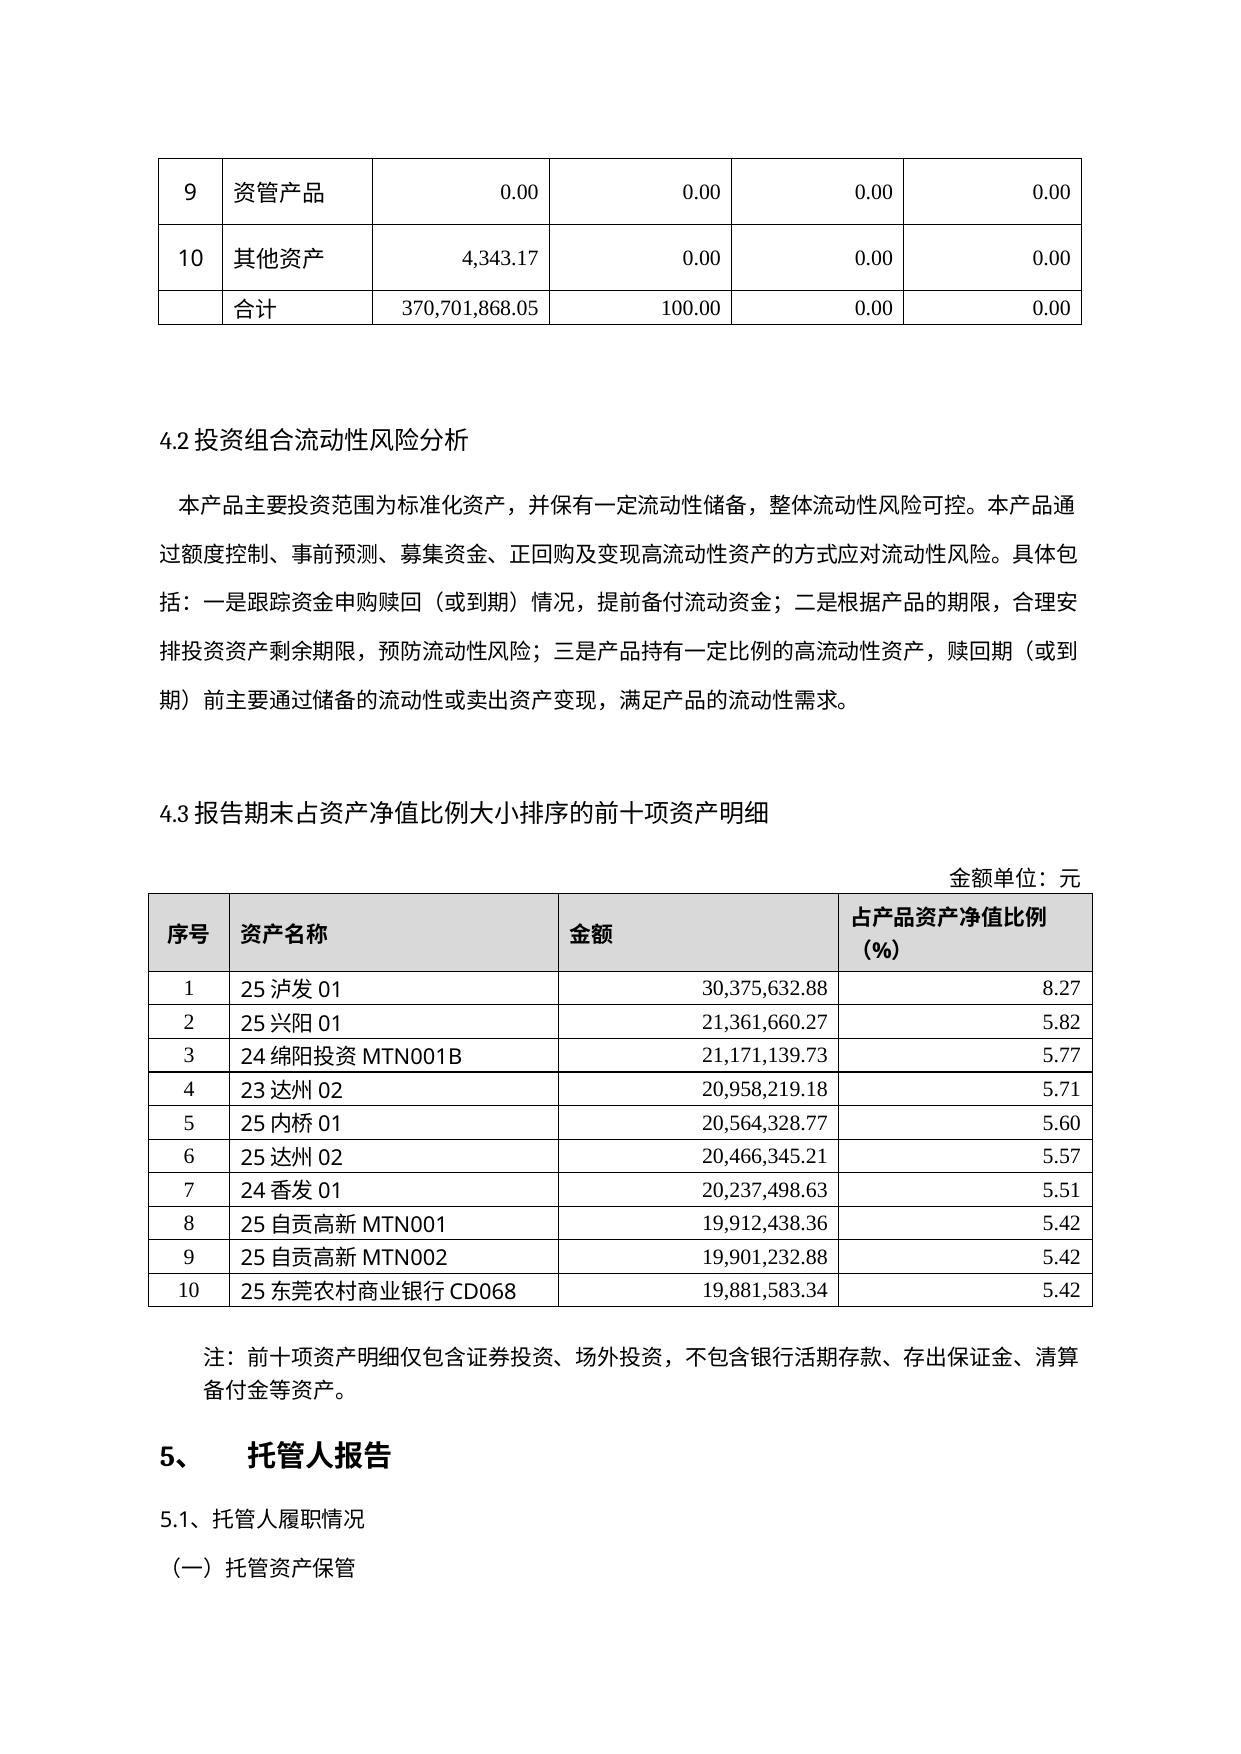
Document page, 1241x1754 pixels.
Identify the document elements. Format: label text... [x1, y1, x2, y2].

table_cell 25达州02 [230, 1140, 558, 1172]
table_cell 5.42 [839, 1274, 1092, 1306]
table_cell 5.60 [839, 1106, 1092, 1138]
table_cell 0.00 [732, 291, 903, 324]
title 报告期末占资产净值比例大小排序的前十项资产明细 [159, 779, 1081, 844]
table_cell 5.71 [839, 1073, 1092, 1105]
table_cell 19,912,438.36 [559, 1207, 838, 1239]
table_cell 0.00 [732, 159, 903, 224]
table_cell 100.00 [550, 291, 731, 324]
table_cell 25东莞农村商业银行CD068 [230, 1274, 558, 1306]
table_cell 10 [159, 225, 222, 290]
table_cell 25自贡高新MTN001 [230, 1207, 558, 1239]
table_cell 6 [149, 1140, 229, 1172]
table_cell 20,564,328.77 [559, 1106, 838, 1138]
table_cell 20,958,219.18 [559, 1073, 838, 1105]
table_cell 5.57 [839, 1140, 1092, 1172]
text 本产品主要投资范围为标准化资产，并保有一定流动性储备，整体流动性风险可控。本产品通过额度控制、事前预测、募集资金、正回购及变现高流动性资产的方式应对流动性风险。具体包括：一是跟踪资金申购赎回（或到期）情况，提前备付流动资金；二是根据产品的期限，合理安排投资资产剩余期限，预防流动性风险；三是产品持有一定比例的高流动性资产，赎回期（或到期）前主要通过储备的流动性或卖出资产变现，满足产品的流动性需求。 [159, 487, 1081, 715]
table_cell 25泸发01 [230, 972, 558, 1004]
table_cell 10 [149, 1274, 229, 1306]
table_cell 0.00 [904, 225, 1081, 290]
table_cell 9 [159, 159, 222, 224]
title 托管人报告 [159, 1421, 1081, 1486]
table_cell 25兴阳01 [230, 1005, 558, 1038]
table_cell 25内桥01 [230, 1106, 558, 1138]
table_cell 0.00 [732, 225, 903, 290]
table_header 占产品资产净值比例（%） [839, 894, 1092, 971]
table_cell 23达州02 [230, 1073, 558, 1105]
table_cell 3 [149, 1039, 229, 1071]
table_cell 24绵阳投资MTN001B [230, 1039, 558, 1071]
table_cell 20,466,345.21 [559, 1140, 838, 1172]
table_cell 8 [149, 1207, 229, 1239]
table_cell 25自贡高新MTN002 [230, 1240, 558, 1273]
table_cell 7 [149, 1173, 229, 1206]
table_cell 24香发01 [230, 1173, 558, 1206]
table_cell 0.00 [373, 159, 549, 224]
table_cell 5.42 [839, 1240, 1092, 1273]
table_cell 9 [149, 1240, 229, 1273]
table_cell 资管产品 [223, 159, 372, 224]
table_cell 2 [149, 1005, 229, 1038]
table_cell 21,171,139.73 [559, 1039, 838, 1071]
table_cell 4 [149, 1073, 229, 1105]
table_cell 合计 [223, 291, 372, 324]
table_cell 8.27 [839, 972, 1092, 1004]
table_cell 19,881,583.34 [559, 1274, 838, 1306]
table_header 资产名称 [230, 894, 558, 971]
table_cell 20,237,498.63 [559, 1173, 838, 1206]
table_cell 21,361,660.27 [559, 1005, 838, 1038]
table_cell 1 [149, 972, 229, 1004]
table_cell 30,375,632.88 [559, 972, 838, 1004]
text 5.1、托管人履职情况 [159, 1502, 1092, 1535]
table_cell [159, 291, 222, 324]
table_cell 4,343.17 [373, 225, 549, 290]
table_cell 其他资产 [223, 225, 372, 290]
table_cell 0.00 [550, 225, 731, 290]
table_cell 5.82 [839, 1005, 1092, 1038]
table_header 序号 [149, 894, 229, 971]
table_cell 5.42 [839, 1207, 1092, 1239]
table_cell 5 [149, 1106, 229, 1138]
table_cell 0.00 [904, 159, 1081, 224]
table_cell 370,701,868.05 [373, 291, 549, 324]
text 金额单位：元 [159, 861, 1081, 893]
table_cell 5.51 [839, 1173, 1092, 1206]
table_cell 5.77 [839, 1039, 1092, 1071]
text 注：前十项资产明细仅包含证券投资、场外投资，不包含银行活期存款、存出保证金、清算备付金等资产。 [204, 1340, 1081, 1405]
table_cell 19,901,232.88 [559, 1240, 838, 1273]
table_cell 0.00 [904, 291, 1081, 324]
table_cell 0.00 [550, 159, 731, 224]
title 投资组合流动性风险分析 [159, 406, 1081, 471]
text （一）托管资产保管 [159, 1551, 1092, 1583]
table_header 金额 [559, 894, 838, 971]
